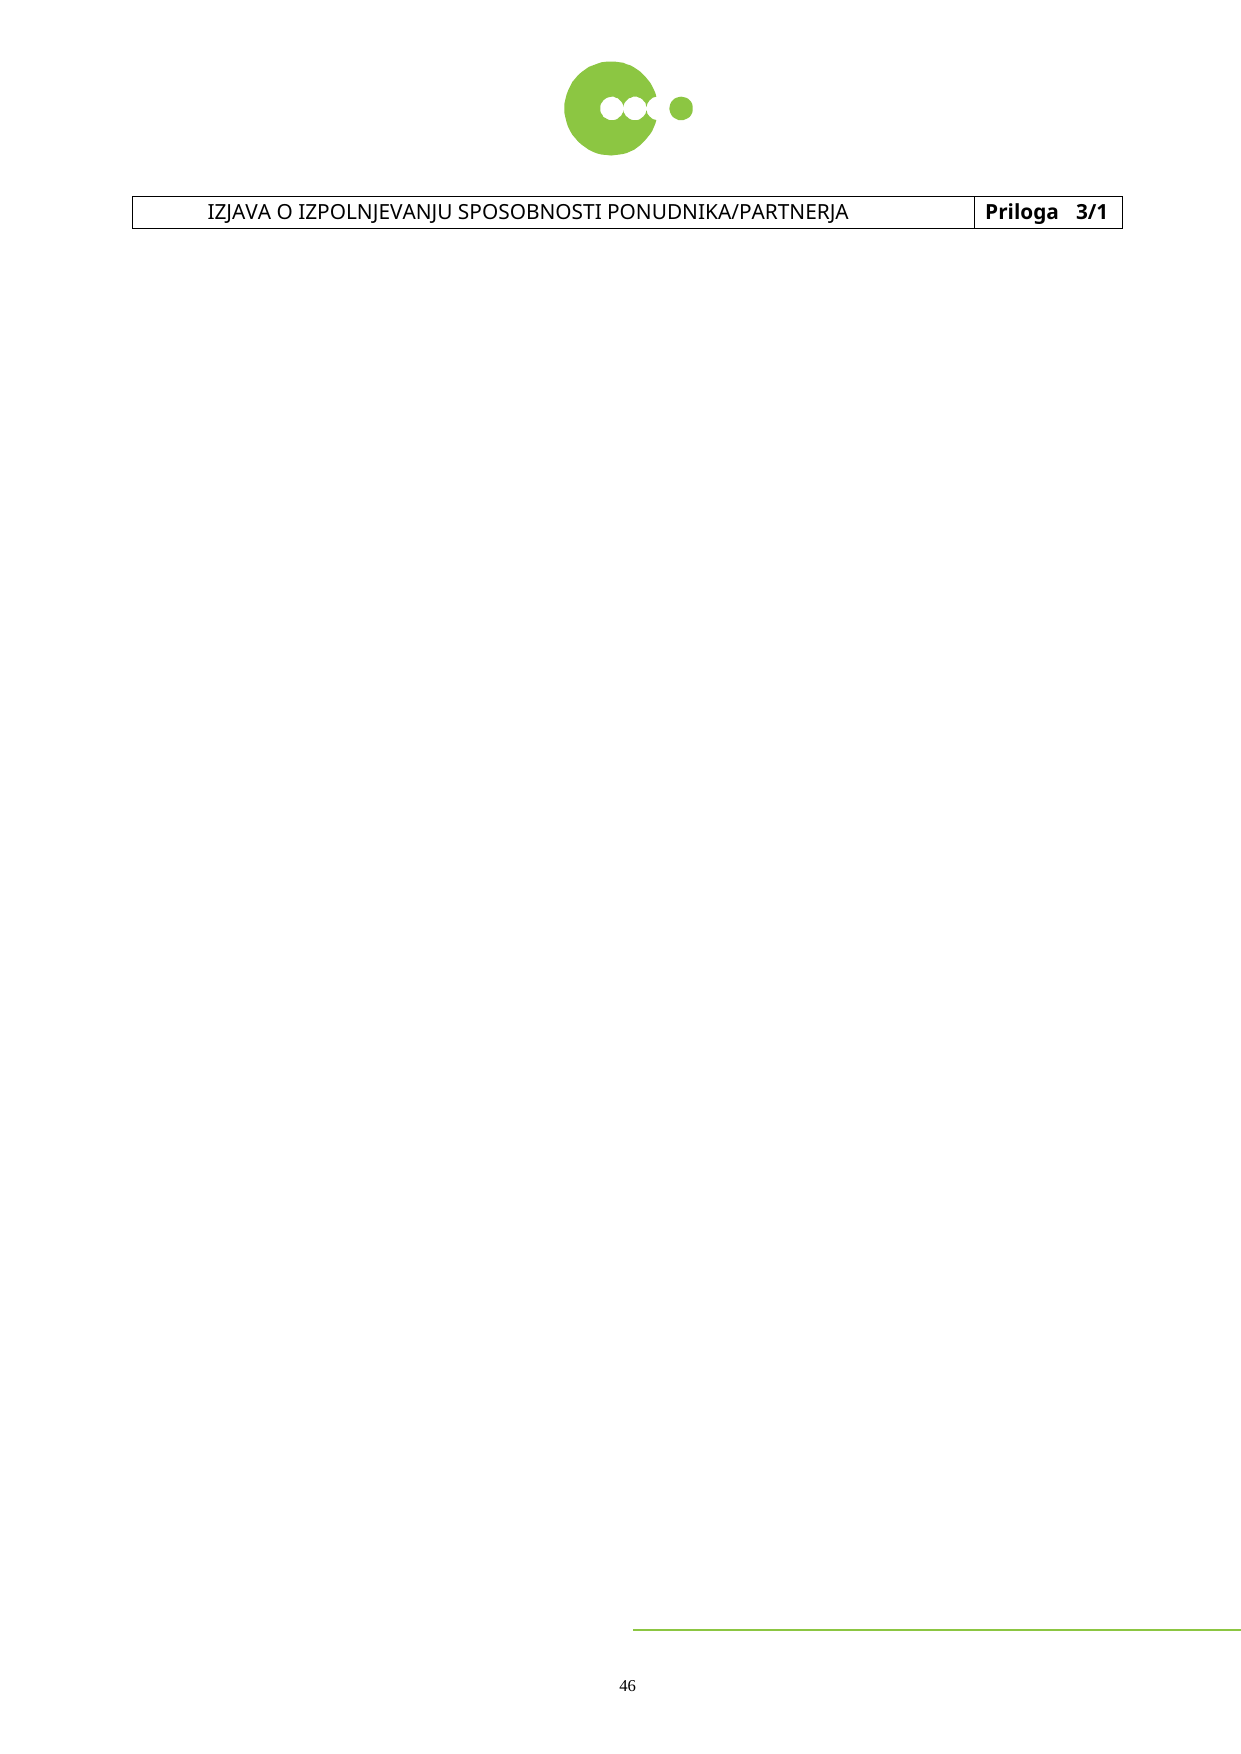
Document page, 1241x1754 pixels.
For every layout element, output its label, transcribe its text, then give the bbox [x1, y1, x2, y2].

table_header [133, 197, 200, 228]
table_header 3/1 [1063, 197, 1122, 228]
table_header Priloga [975, 197, 1063, 228]
table_header IZJAVA O IZPOLNJEVANJU SPOSOBNOSTI PONUDNIKA/PARTNERJA [200, 197, 974, 228]
